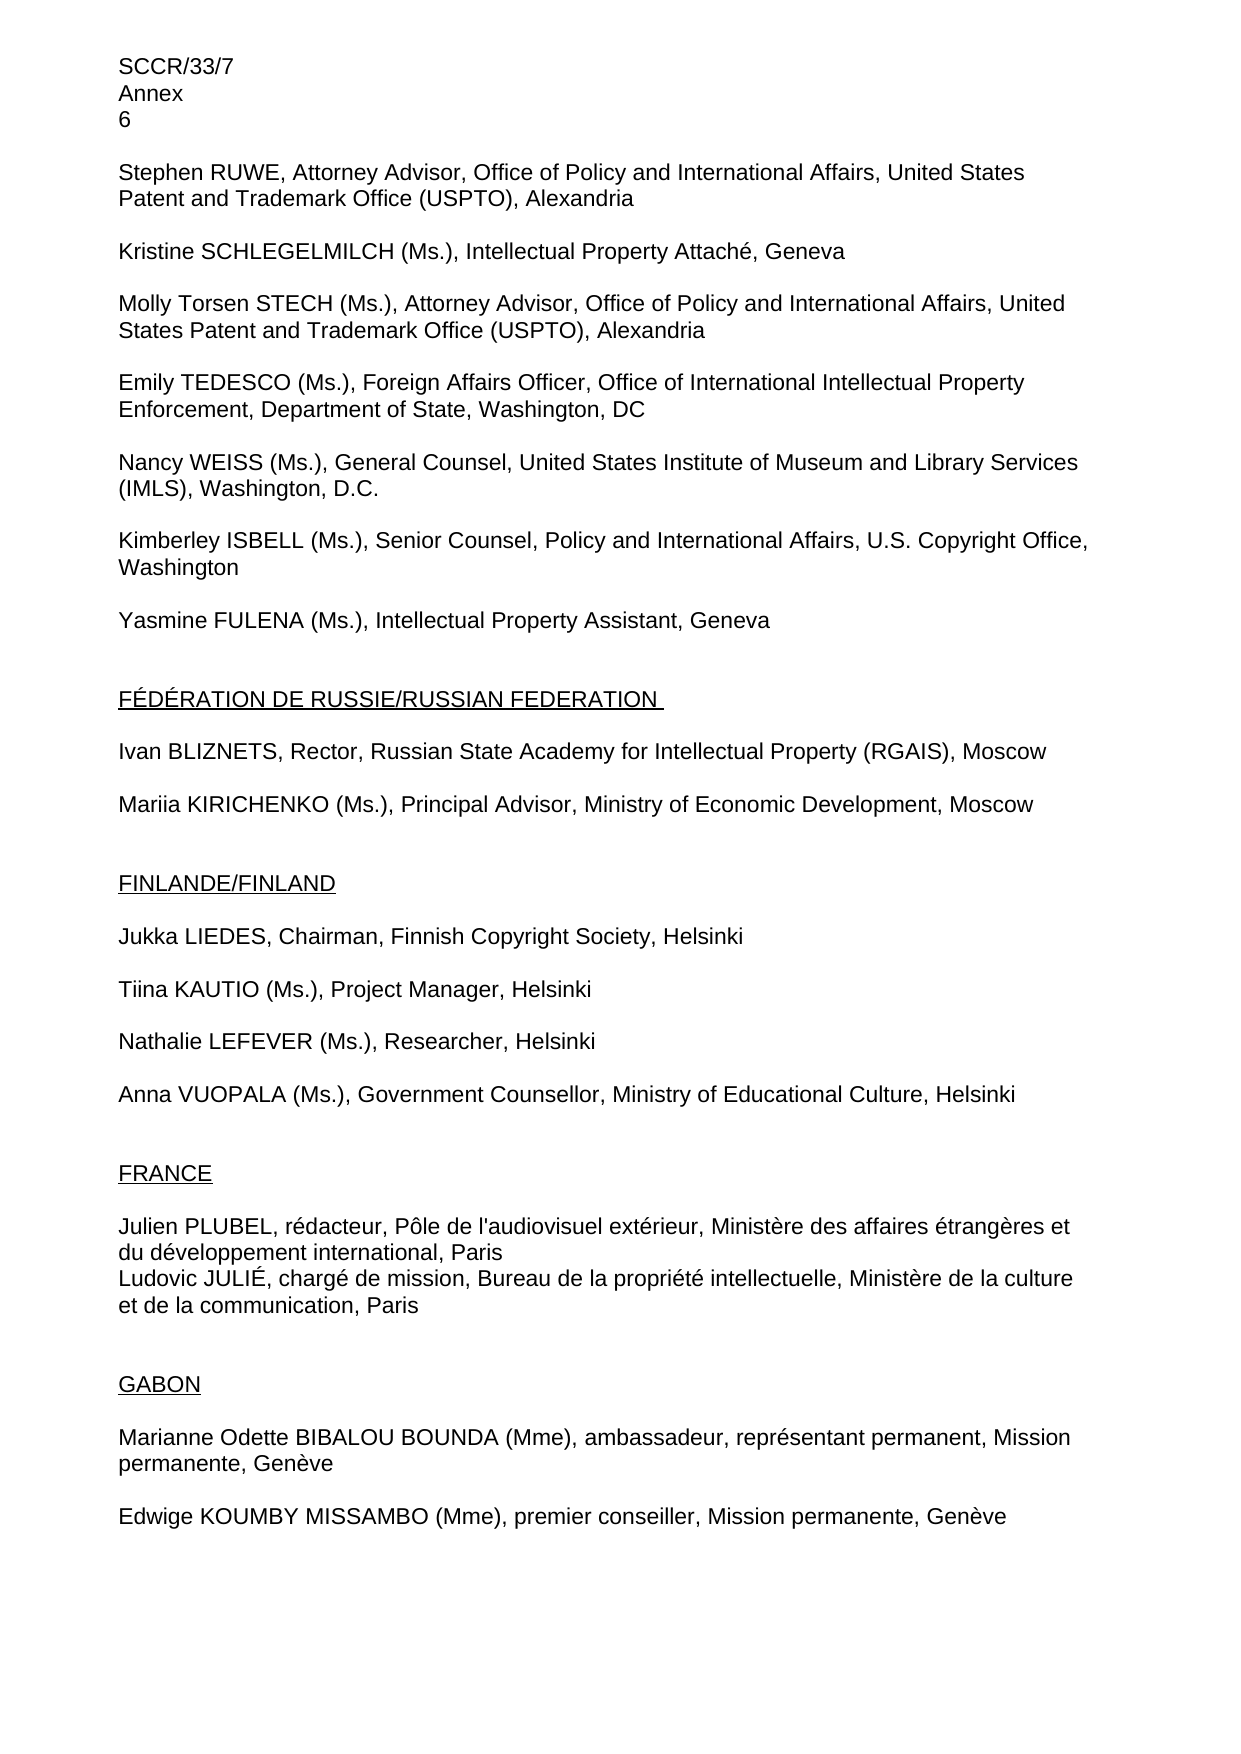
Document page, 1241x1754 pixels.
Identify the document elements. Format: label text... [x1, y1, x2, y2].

text Edwige KOUMBY MISSAMBO (Mme), premier conseiller, Mission permanente, Genève [118, 1503, 1092, 1529]
text GABON [118, 1371, 1092, 1397]
text Tiina KAUTIO (Ms.), Project Manager, Helsinki [118, 976, 1092, 1002]
text Nancy WEISS (Ms.), General Counsel, United States Institute of Museum and Library Services (IMLS), Washington, D.C. [118, 448, 1092, 501]
text Kristine SCHLEGELMILCH (Ms.), Intellectual Property Attaché, Geneva [118, 238, 1092, 264]
text Mariia KIRICHENKO (Ms.), Principal Advisor, Ministry of Economic Development, Moscow [118, 791, 1092, 817]
text Yasmine FULENA (Ms.), Intellectual Property Assistant, Geneva [118, 607, 1092, 633]
text Jukka LIEDES, Chairman, Finnish Copyright Society, Helsinki [118, 923, 1092, 949]
text Nathalie LEFEVER (Ms.), Researcher, Helsinki [118, 1028, 1092, 1054]
text FINLANDE/FINLAND [118, 870, 1092, 896]
text Ivan BLIZNETS, Rector, Russian State Academy for Intellectual Property (RGAIS), Moscow [118, 738, 1092, 765]
text Ludovic JULIÉ, chargé de mission, Bureau de la propriété intellectuelle, Ministère de la culture et de la communication, Paris [118, 1265, 1092, 1318]
text Julien PLUBEL, rédacteur, Pôle de l'audiovisuel extérieur, Ministère des affaires étrangères et du développement international, Paris [118, 1213, 1092, 1265]
text Stephen RUWE, Attorney Advisor, Office of Policy and International Affairs, United States Patent and Trademark Office (USPTO), Alexandria [118, 158, 1092, 211]
text Anna VUOPALA (Ms.), Government Counsellor, Ministry of Educational Culture, Helsinki [118, 1081, 1092, 1107]
text Molly Torsen STECH (Ms.), Attorney Advisor, Office of Policy and International Affairs, United States Patent and Trademark Office (USPTO), Alexandria [118, 290, 1092, 343]
text Emily TEDESCO (Ms.), Foreign Affairs Officer, Office of International Intellectual Property Enforcement, Department of State, Washington, DC [118, 369, 1092, 422]
text FÉDÉRATION DE RUSSIE/RUSSIAN FEDERATION [118, 686, 1092, 712]
text Marianne Odette BIBALOU BOUNDA (Mme), ambassadeur, représentant permanent, Mission permanente, Genève [118, 1423, 1092, 1476]
text FRANCE [118, 1160, 1092, 1186]
text Kimberley ISBELL (Ms.), Senior Counsel, Policy and International Affairs, U.S. Copyright Office, Washington [118, 527, 1092, 580]
